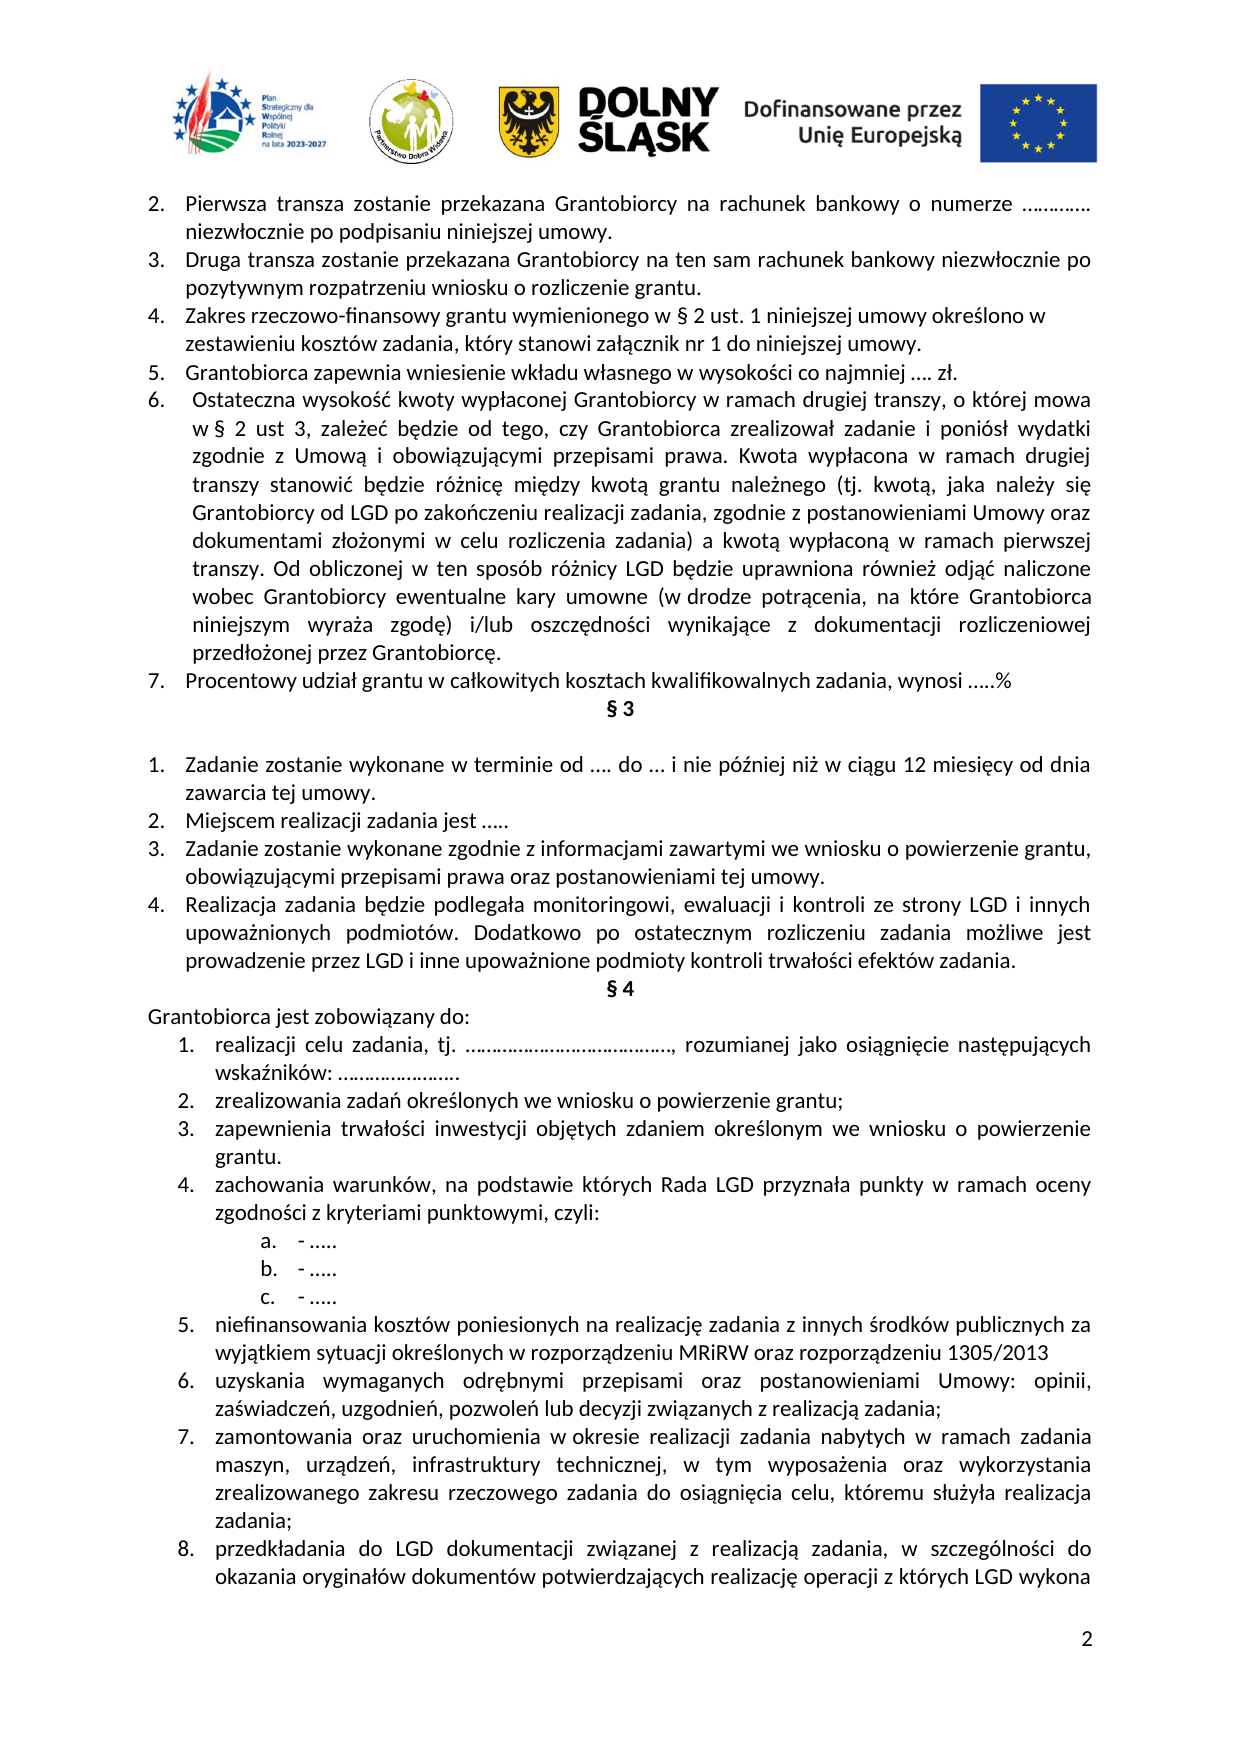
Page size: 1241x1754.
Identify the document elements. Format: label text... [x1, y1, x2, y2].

list Realizacja zadania będzie podlegała monitoringowi, ewaluacji i kontroli ze strony LGD i innych upoważnionych podmiotów. Dodatkowo po ostatecznym rozliczeniu zadania możliwe jest prowadzenie przez LGD i inne upoważnione podmioty kontroli trwałości efektów zadania. [148, 890, 1093, 974]
list - ….. [260, 1254, 1093, 1282]
list Zadanie zostanie wykonane zgodnie z informacjami zawartymi we wniosku o powierzenie grantu, obowiązującymi przepisami prawa oraz postanowieniami tej umowy. [148, 834, 1093, 890]
list Pierwsza transza zostanie przekazana Grantobiorcy na rachunek bankowy o numerze …………. niezwłocznie po podpisaniu niniejszej umowy. [148, 189, 1093, 246]
list zrealizowania zadań określonych we wniosku o powierzenie grantu; [177, 1086, 1093, 1114]
list - ….. [260, 1226, 1093, 1254]
picture [162, 59, 1108, 164]
list Miejscem realizacji zadania jest ….. [148, 806, 1093, 834]
list zamontowania oraz uruchomienia w okresie realizacji zadania nabytych w ramach zadania maszyn, urządzeń, infrastruktury technicznej, w tym wyposażenia oraz wykorzystania zrealizowanego zakresu rzeczowego zadania do osiągnięcia celu, któremu służyła realizacja zadania; [177, 1422, 1093, 1534]
list Druga transza zostanie przekazana Grantobiorcy na ten sam rachunek bankowy niezwłocznie po pozytywnym rozpatrzeniu wniosku o rozliczenie grantu. [148, 246, 1093, 302]
text Grantobiorca jest zobowiązany do: [148, 1002, 1093, 1030]
list Procentowy udział grantu w całkowitych kosztach kwalifikowalnych zadania, wynosi …..% [148, 666, 1093, 694]
list realizacji celu zadania, tj. …………………………………, rozumianej jako osiągnięcie następujących wskaźników: ………………….. [177, 1030, 1093, 1086]
text § 3 [148, 694, 1093, 722]
text § 4 [148, 974, 1093, 1002]
list uzyskania wymaganych odrębnymi przepisami oraz postanowieniami Umowy: opinii, zaświadczeń, uzgodnień, pozwoleń lub decyzji związanych z realizacją zadania; [177, 1366, 1093, 1422]
list zachowania warunków, na podstawie których Rada LGD przyznała punkty w ramach oceny zgodności z kryteriami punktowymi, czyli: [177, 1170, 1093, 1226]
list niefinansowania kosztów poniesionych na realizację zadania z innych środków publicznych za wyjątkiem sytuacji określonych w rozporządzeniu MRiRW oraz rozporządzeniu 1305/2013 [177, 1310, 1093, 1366]
list - ….. [260, 1282, 1093, 1310]
list Zadanie zostanie wykonane w terminie od …. do … i nie później niż w ciągu 12 miesięcy od dnia zawarcia tej umowy. [148, 750, 1093, 806]
list Zakres rzeczowo-finansowy grantu wymienionego w § 2 ust. 1 niniejszej umowy określono w zestawieniu kosztów zadania, który stanowi załącznik nr 1 do niniejszej umowy. [148, 302, 1093, 358]
list Grantobiorca zapewnia wniesienie wkładu własnego w wysokości co najmniej …. zł. [148, 358, 1093, 386]
list zapewnienia trwałości inwestycji objętych zdaniem określonym we wniosku o powierzenie grantu. [177, 1114, 1093, 1170]
list Ostateczna wysokość kwoty wypłaconej Grantobiorcy w ramach drugiej transzy, o której mowa w § 2 ust 3, zależeć będzie od tego, czy Grantobiorca zrealizował zadanie i poniósł wydatki zgodnie z Umową i obowiązującymi przepisami prawa. Kwota wypłacona w ramach drugiej transzy stanowić będzie różnicę między kwotą grantu należnego (tj. kwotą, jaka należy się Grantobiorcy od LGD po zakończeniu realizacji zadania, zgodnie z postanowieniami Umowy oraz dokumentami złożonymi w celu rozliczenia zadania) a kwotą wypłaconą w ramach pierwszej transzy. Od obliczonej w ten sposób różnicy LGD będzie uprawniona również odjąć naliczone wobec Grantobiorcy ewentualne kary umowne (w drodze potrącenia, na które Grantobiorca niniejszym wyraża zgodę) i/lub oszczędności wynikające z dokumentacji rozliczeniowej przedłożonej przez Grantobiorcę. [148, 386, 1093, 666]
